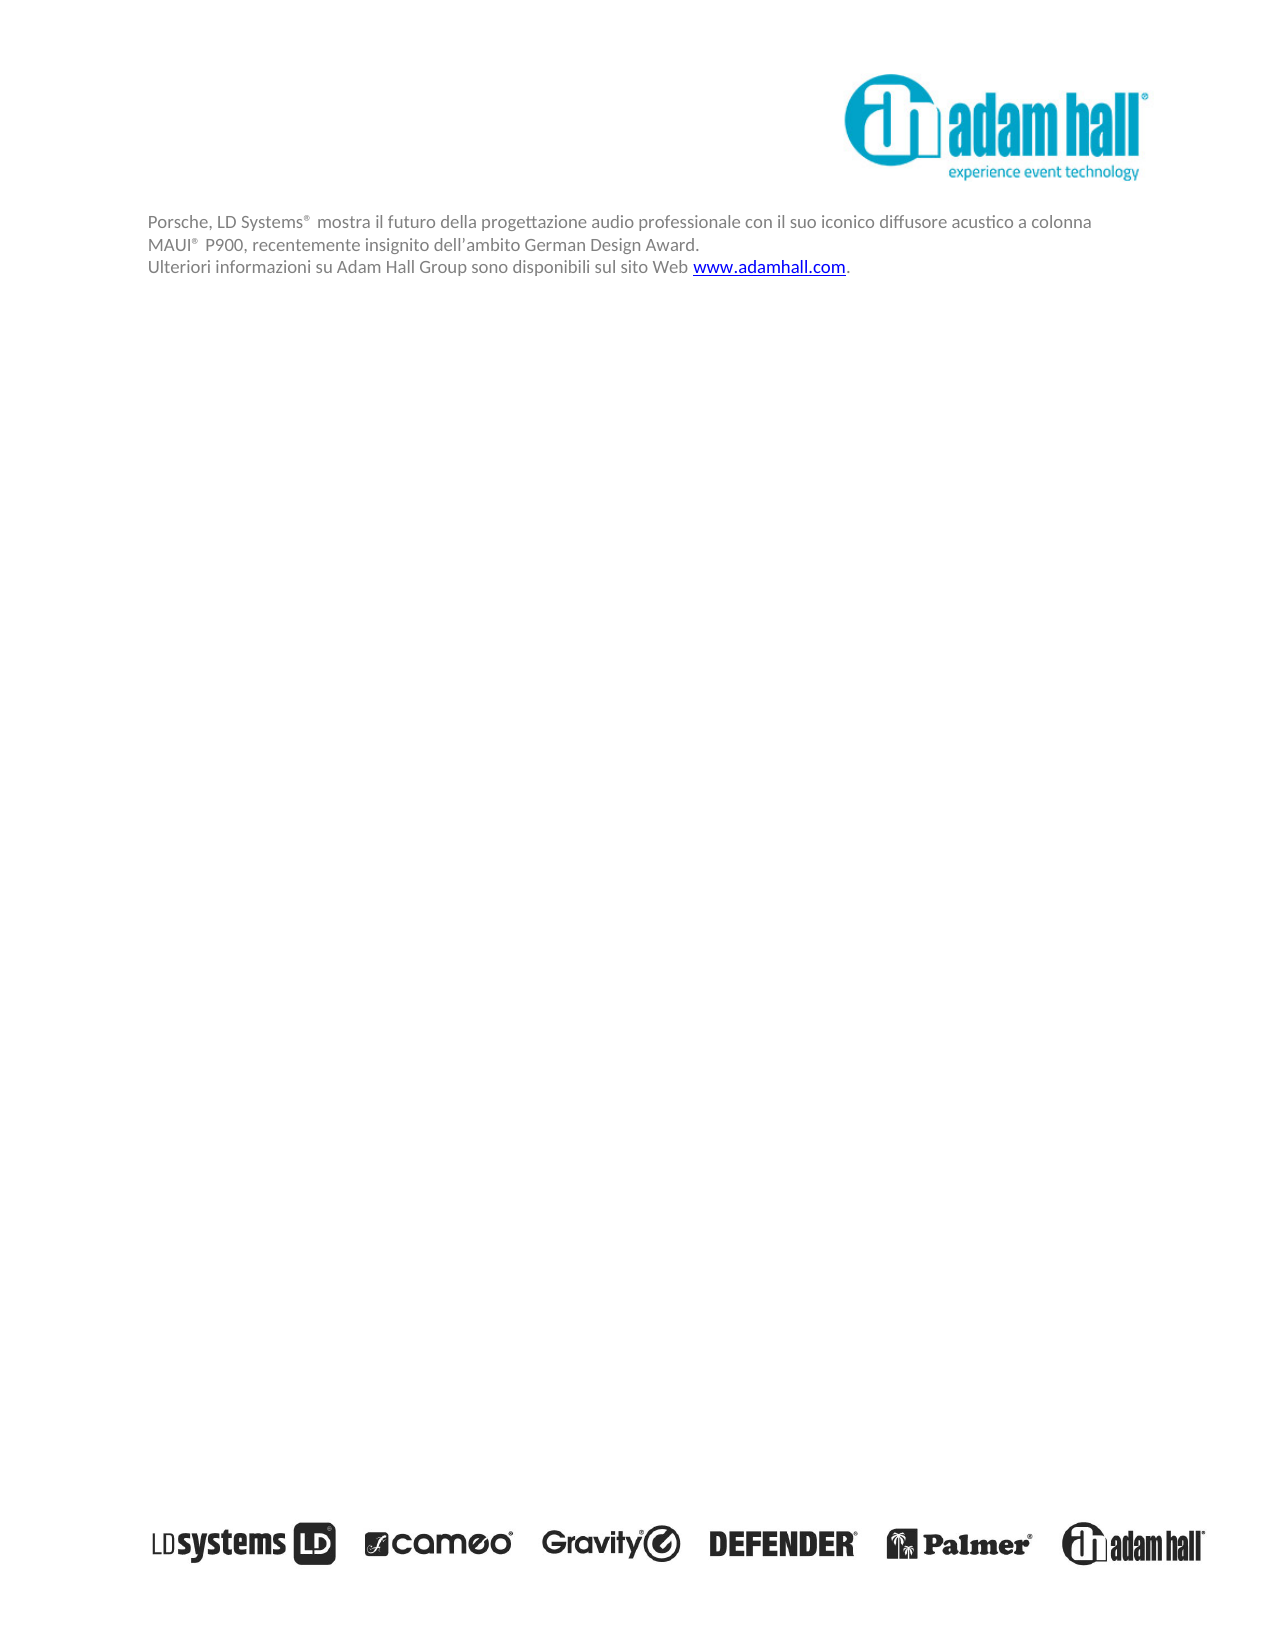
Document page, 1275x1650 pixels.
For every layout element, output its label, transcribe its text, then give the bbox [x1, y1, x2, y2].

picture [147, 1510, 1208, 1577]
picture [835, 73, 1158, 182]
text Ulteriori informazioni su Adam Hall Group sono disponibili sul sito Web www.adamhall.com. [148, 256, 1158, 279]
